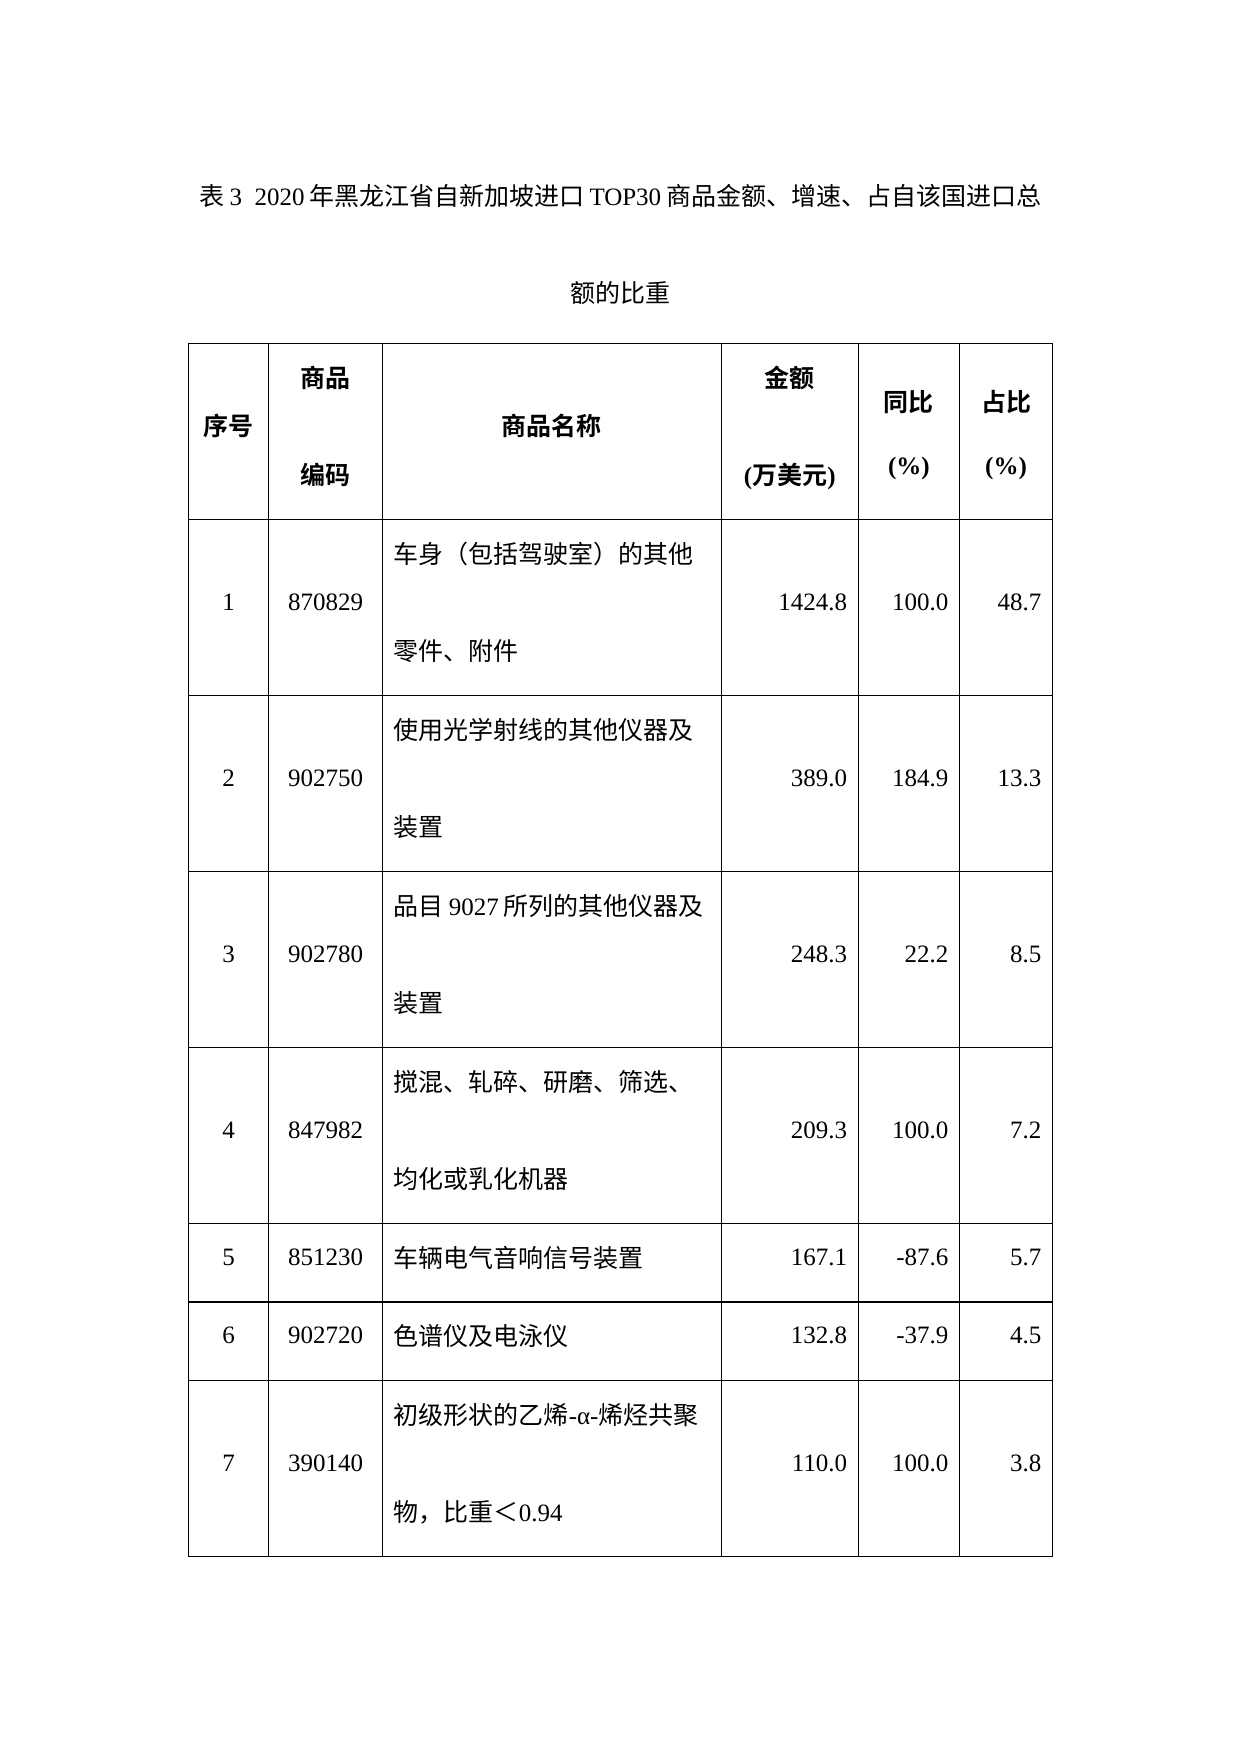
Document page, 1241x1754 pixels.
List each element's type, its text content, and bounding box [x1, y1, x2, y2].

table_cell 4 [189, 1048, 268, 1223]
table_cell 100.0 [859, 1048, 959, 1223]
table_cell 847982 [269, 1048, 382, 1223]
table_cell 184.9 [859, 696, 959, 871]
table_cell 车辆电气音响信号装置 [383, 1224, 721, 1301]
table_cell 13.3 [960, 696, 1052, 871]
table_cell 870829 [269, 520, 382, 695]
table_cell 389.0 [722, 696, 858, 871]
table_cell 4.5 [960, 1303, 1052, 1380]
table_cell 390140 [269, 1381, 382, 1556]
table_cell 209.3 [722, 1048, 858, 1223]
table_cell 使用光学射线的其他仪器及装置 [383, 696, 721, 871]
text 表3 2020年黑龙江省自新加坡进口TOP30商品金额、增速、占自该国进口总额的比重 [187, 162, 1053, 324]
table_cell 3.8 [960, 1381, 1052, 1556]
table_cell 初级形状的乙烯-α-烯烃共聚物，比重＜0.94 [383, 1381, 721, 1556]
table_cell 902750 [269, 696, 382, 871]
table_header 金额 (万美元) [722, 344, 858, 519]
table_cell 品目9027所列的其他仪器及装置 [383, 872, 721, 1047]
table_cell 1424.8 [722, 520, 858, 695]
table_cell 248.3 [722, 872, 858, 1047]
table_cell 902720 [269, 1303, 382, 1380]
table_cell 902780 [269, 872, 382, 1047]
table_cell 色谱仪及电泳仪 [383, 1303, 721, 1380]
table_header 序号 [189, 344, 268, 519]
table_cell 搅混、轧碎、研磨、筛选、均化或乳化机器 [383, 1048, 721, 1223]
table_cell 132.8 [722, 1303, 858, 1380]
table_cell -37.9 [859, 1303, 959, 1380]
table_cell 5.7 [960, 1224, 1052, 1301]
table_header 商品名称 [383, 344, 721, 519]
table_cell 167.1 [722, 1224, 858, 1301]
table_cell 3 [189, 872, 268, 1047]
table_cell 2 [189, 696, 268, 871]
table_cell 7.2 [960, 1048, 1052, 1223]
table_cell 110.0 [722, 1381, 858, 1556]
table_cell 22.2 [859, 872, 959, 1047]
table_cell 100.0 [859, 520, 959, 695]
table_header 商品 编码 [269, 344, 382, 519]
table_cell 100.0 [859, 1381, 959, 1556]
table_cell 8.5 [960, 872, 1052, 1047]
table_cell 851230 [269, 1224, 382, 1301]
table_cell 6 [189, 1303, 268, 1380]
table_cell 7 [189, 1381, 268, 1556]
table_header 同比 (%) [859, 344, 959, 519]
table_cell 48.7 [960, 520, 1052, 695]
table_header 占比 (%) [960, 344, 1052, 519]
table_cell -87.6 [859, 1224, 959, 1301]
table_cell 5 [189, 1224, 268, 1301]
table_cell 1 [189, 520, 268, 695]
table_cell 车身（包括驾驶室）的其他零件、附件 [383, 520, 721, 695]
